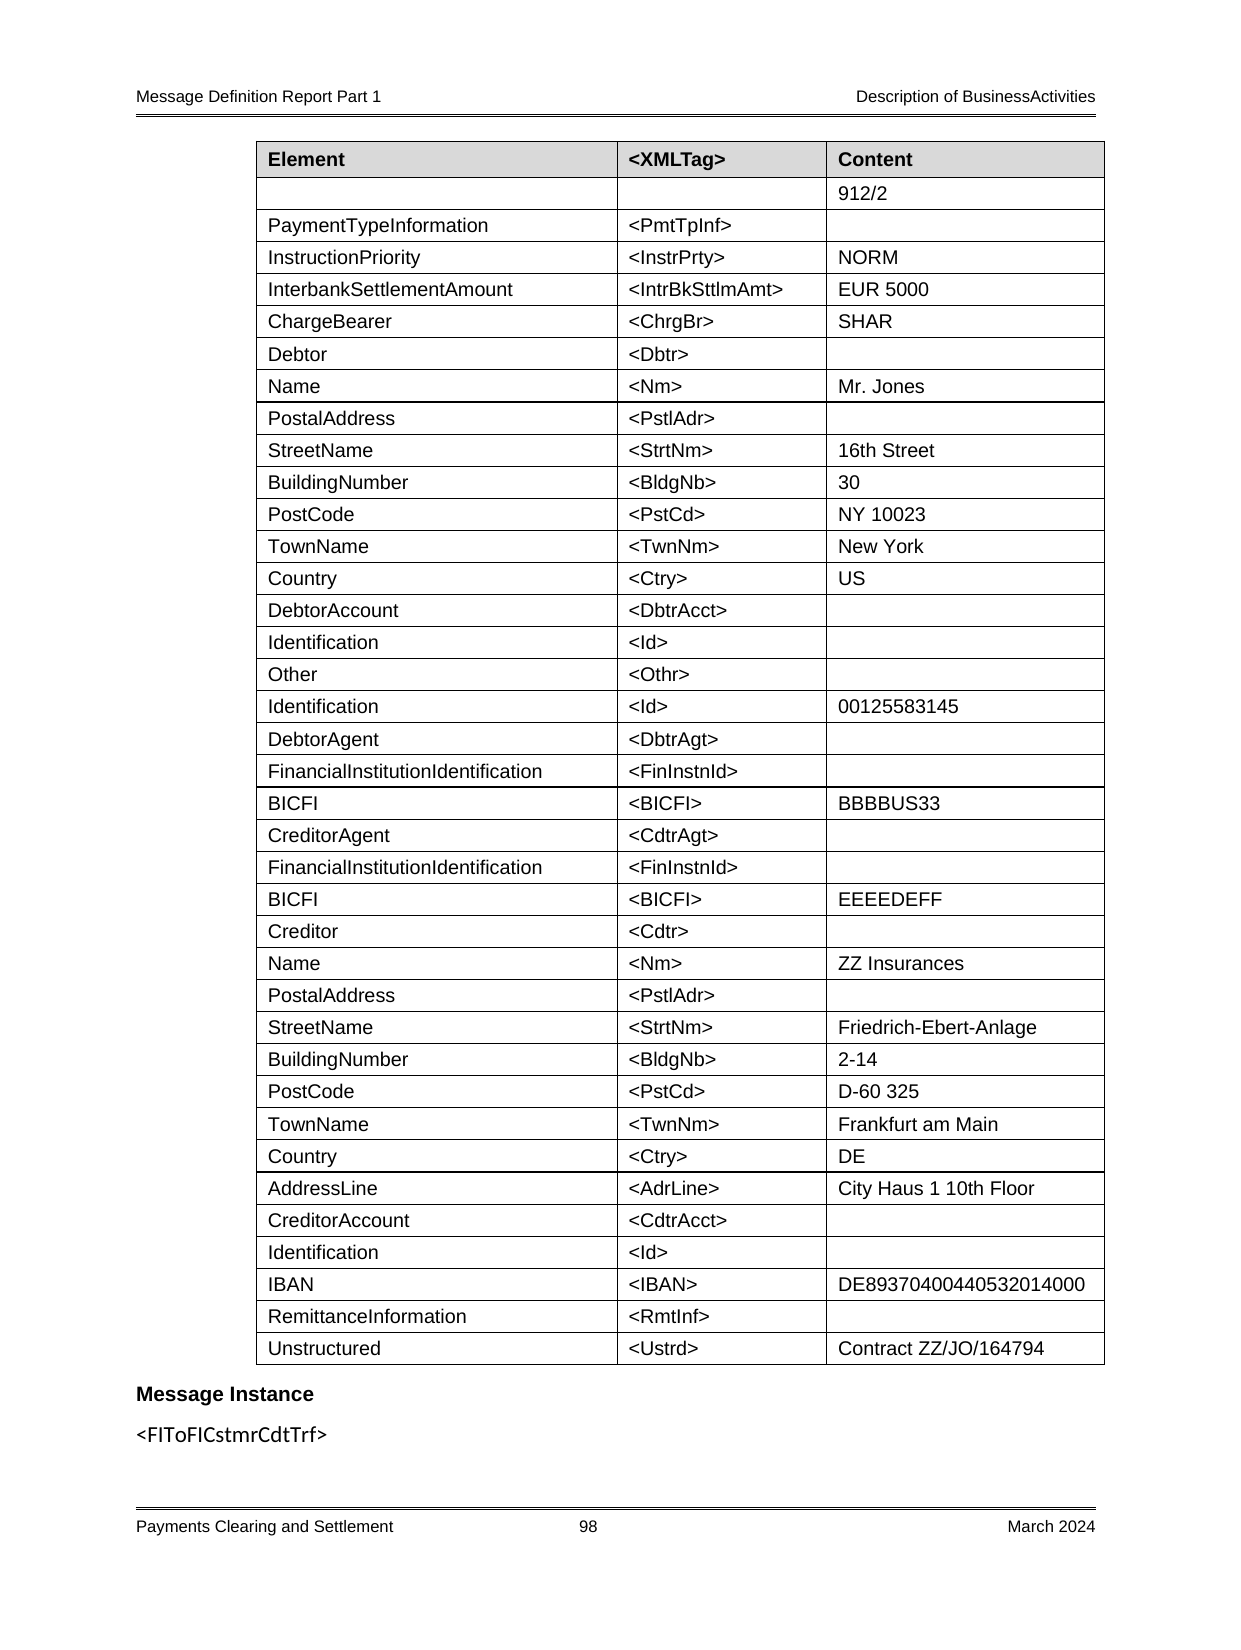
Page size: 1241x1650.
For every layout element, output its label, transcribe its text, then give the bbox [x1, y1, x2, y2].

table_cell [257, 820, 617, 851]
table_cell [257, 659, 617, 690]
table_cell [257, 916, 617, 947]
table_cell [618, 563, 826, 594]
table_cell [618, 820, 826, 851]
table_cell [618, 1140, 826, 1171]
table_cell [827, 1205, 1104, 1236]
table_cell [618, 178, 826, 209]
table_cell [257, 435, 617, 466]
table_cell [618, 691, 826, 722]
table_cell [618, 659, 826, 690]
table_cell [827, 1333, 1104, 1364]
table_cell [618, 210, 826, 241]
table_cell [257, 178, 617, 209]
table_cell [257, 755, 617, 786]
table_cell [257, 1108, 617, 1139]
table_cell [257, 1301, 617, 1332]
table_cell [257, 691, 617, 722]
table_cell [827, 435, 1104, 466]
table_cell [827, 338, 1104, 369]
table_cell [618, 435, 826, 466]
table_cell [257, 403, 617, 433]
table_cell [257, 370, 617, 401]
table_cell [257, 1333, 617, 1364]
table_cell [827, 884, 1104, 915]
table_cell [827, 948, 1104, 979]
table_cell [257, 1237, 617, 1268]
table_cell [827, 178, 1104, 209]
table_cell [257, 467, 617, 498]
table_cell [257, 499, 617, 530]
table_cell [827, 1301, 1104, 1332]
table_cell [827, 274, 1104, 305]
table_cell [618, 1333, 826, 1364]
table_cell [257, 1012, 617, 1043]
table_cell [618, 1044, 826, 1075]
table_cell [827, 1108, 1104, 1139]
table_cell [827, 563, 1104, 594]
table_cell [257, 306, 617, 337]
text <FIToFICstmrCdtTrf> [136, 1420, 1104, 1448]
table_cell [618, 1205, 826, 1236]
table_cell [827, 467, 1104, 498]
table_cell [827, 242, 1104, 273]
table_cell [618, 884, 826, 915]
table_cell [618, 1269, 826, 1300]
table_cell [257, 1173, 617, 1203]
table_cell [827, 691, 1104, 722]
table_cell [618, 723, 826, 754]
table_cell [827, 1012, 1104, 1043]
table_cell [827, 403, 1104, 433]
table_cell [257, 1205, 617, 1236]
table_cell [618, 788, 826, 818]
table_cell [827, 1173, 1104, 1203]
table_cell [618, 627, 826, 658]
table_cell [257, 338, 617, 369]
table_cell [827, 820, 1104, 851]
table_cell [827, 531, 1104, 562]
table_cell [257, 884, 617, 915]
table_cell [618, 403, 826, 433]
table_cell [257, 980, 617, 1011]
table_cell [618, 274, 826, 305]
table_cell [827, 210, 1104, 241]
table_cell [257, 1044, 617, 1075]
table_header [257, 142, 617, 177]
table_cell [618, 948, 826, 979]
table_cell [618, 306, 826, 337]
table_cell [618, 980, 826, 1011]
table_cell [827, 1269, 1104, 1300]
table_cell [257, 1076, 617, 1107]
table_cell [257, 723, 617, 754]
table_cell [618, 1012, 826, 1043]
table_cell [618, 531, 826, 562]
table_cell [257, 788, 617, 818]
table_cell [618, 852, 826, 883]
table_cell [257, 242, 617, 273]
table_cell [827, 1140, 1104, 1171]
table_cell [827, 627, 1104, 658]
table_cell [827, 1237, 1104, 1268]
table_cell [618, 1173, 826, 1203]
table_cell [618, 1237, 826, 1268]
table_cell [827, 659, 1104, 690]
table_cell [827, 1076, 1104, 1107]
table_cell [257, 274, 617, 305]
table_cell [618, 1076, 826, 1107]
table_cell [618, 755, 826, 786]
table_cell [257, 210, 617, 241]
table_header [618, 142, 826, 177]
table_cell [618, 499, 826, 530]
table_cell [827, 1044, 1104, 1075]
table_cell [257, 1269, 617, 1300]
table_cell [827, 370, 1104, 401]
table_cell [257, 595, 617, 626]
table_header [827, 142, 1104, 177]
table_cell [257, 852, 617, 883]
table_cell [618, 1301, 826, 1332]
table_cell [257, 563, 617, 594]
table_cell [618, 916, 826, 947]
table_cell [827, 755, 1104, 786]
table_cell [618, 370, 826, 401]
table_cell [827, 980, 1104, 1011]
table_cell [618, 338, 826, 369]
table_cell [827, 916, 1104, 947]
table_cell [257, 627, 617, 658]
text Message Instance [136, 1382, 1104, 1406]
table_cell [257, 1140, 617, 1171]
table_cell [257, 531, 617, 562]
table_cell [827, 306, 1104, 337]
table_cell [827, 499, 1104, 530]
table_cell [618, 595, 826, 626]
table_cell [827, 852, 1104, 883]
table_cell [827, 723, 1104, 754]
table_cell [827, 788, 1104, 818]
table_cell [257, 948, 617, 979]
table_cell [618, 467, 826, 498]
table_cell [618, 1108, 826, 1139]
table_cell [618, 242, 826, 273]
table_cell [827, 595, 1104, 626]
